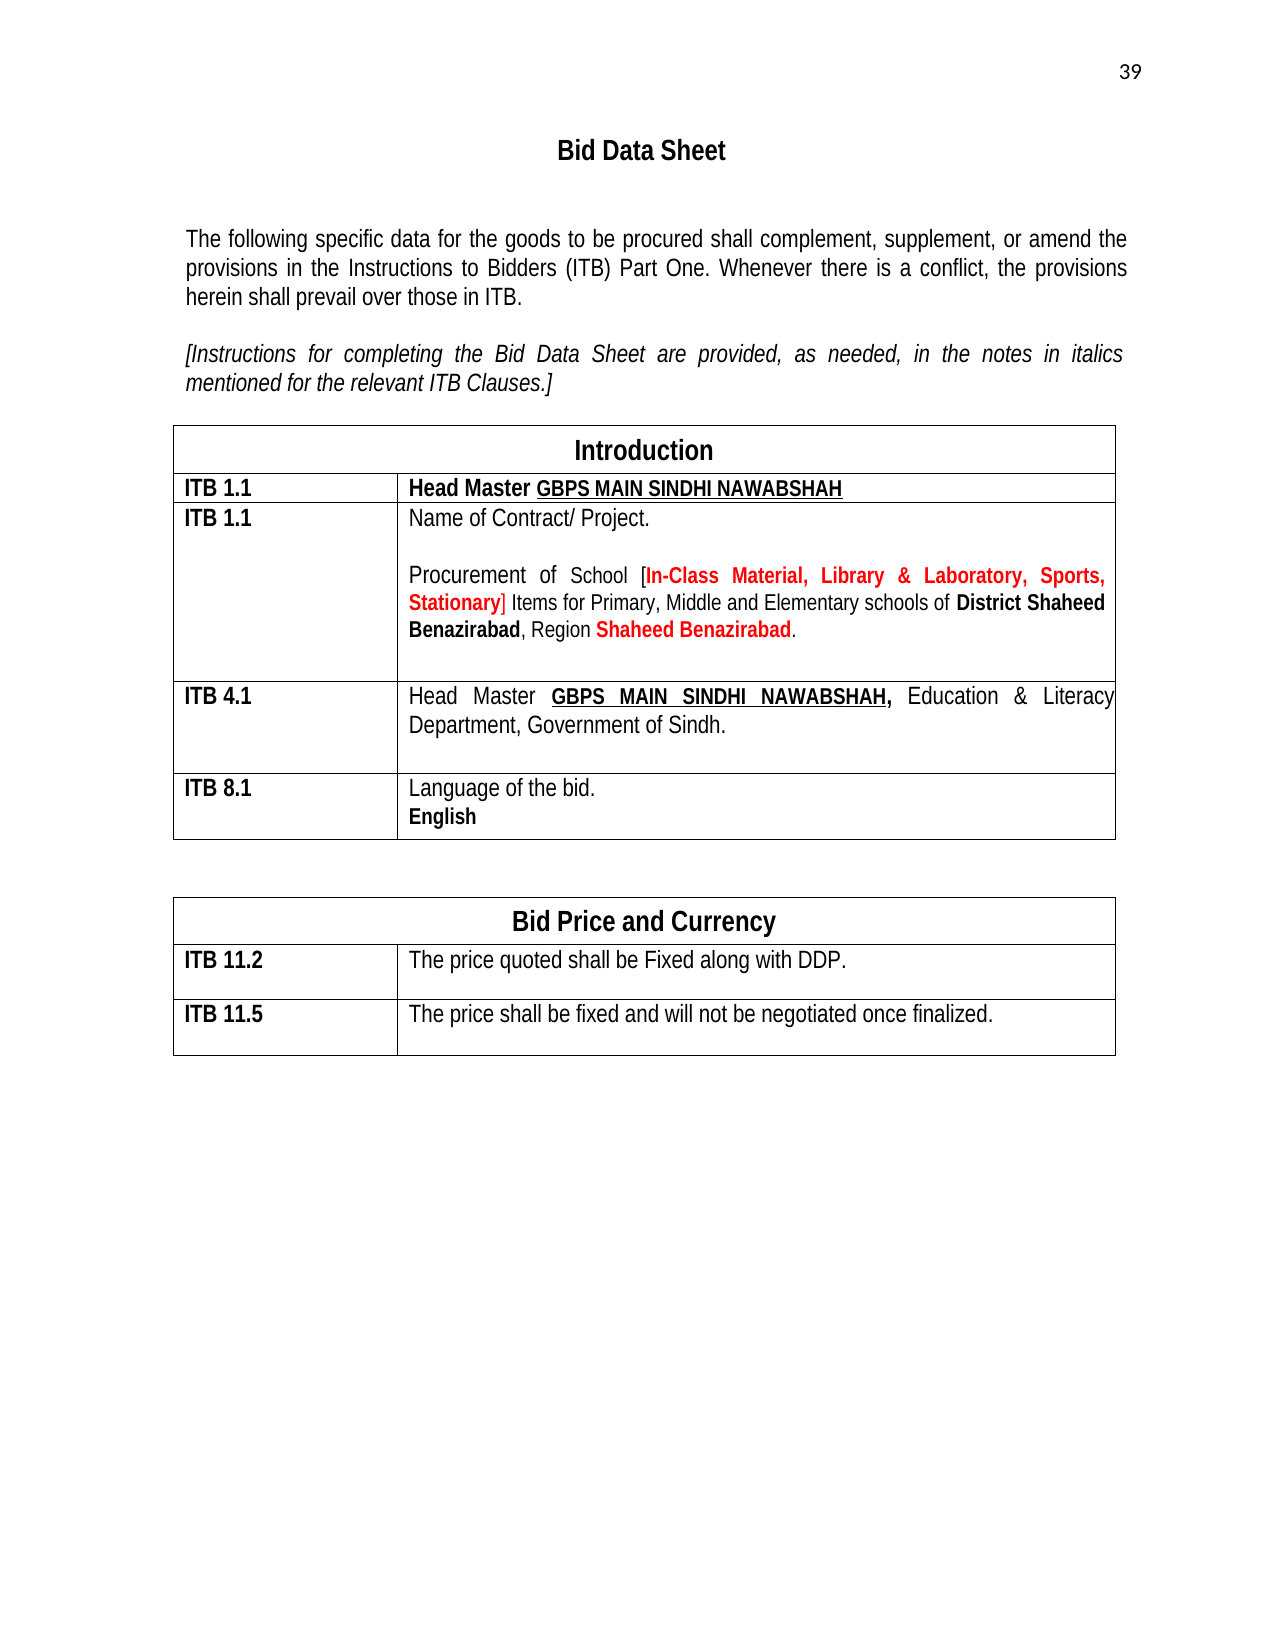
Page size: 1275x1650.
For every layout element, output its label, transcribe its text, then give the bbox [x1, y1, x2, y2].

text Bid Data Sheet [557, 133, 754, 167]
table_cell ITB 1.1 [174, 503, 397, 681]
table_cell The price shall be fixed and will not be negotiated once finalized. [398, 1000, 1115, 1055]
table_header Bid Price and Currency [174, 898, 1115, 944]
table_header Introduction [174, 426, 1115, 472]
table_cell ITB 11.2 [174, 945, 397, 999]
table_cell ITB 11.5 [174, 1000, 397, 1055]
table_cell Head Master GBPS MAIN SINDHI NAWABSHAH, Education & Literacy Department, Government of Sindh. [398, 682, 1115, 773]
table_cell Name of Contract/ Project. Procurement of School [In-Class Material, Library & Laboratory, Sports, Stationary] Items for Primary, Middle and Elementary schools of District Shaheed Benazirabad, Region Shaheed Benazirabad. [398, 503, 1115, 681]
table_cell The price quoted shall be Fixed along with DDP. [398, 945, 1115, 999]
table_cell Head Master GBPS MAIN SINDHI NAWABSHAH [398, 474, 1115, 502]
text The following specific data for the goods to be procured shall complement, supplement, or amend the provisions in the Instructions to Bidders (ITB) Part One. Whenever there is a conflict, the provisions herein shall prevail over those in ITB. [186, 224, 1130, 310]
table_cell ITB 1.1 [174, 474, 397, 502]
table_cell ITB 4.1 [174, 682, 397, 773]
table_cell Language of the bid. English [398, 774, 1115, 839]
text [Instructions for completing the Bid Data Sheet are provided, as needed, in the notes in italics mentioned for the relevant ITB Clauses.] [186, 339, 1126, 396]
table_cell ITB 8.1 [174, 774, 397, 839]
